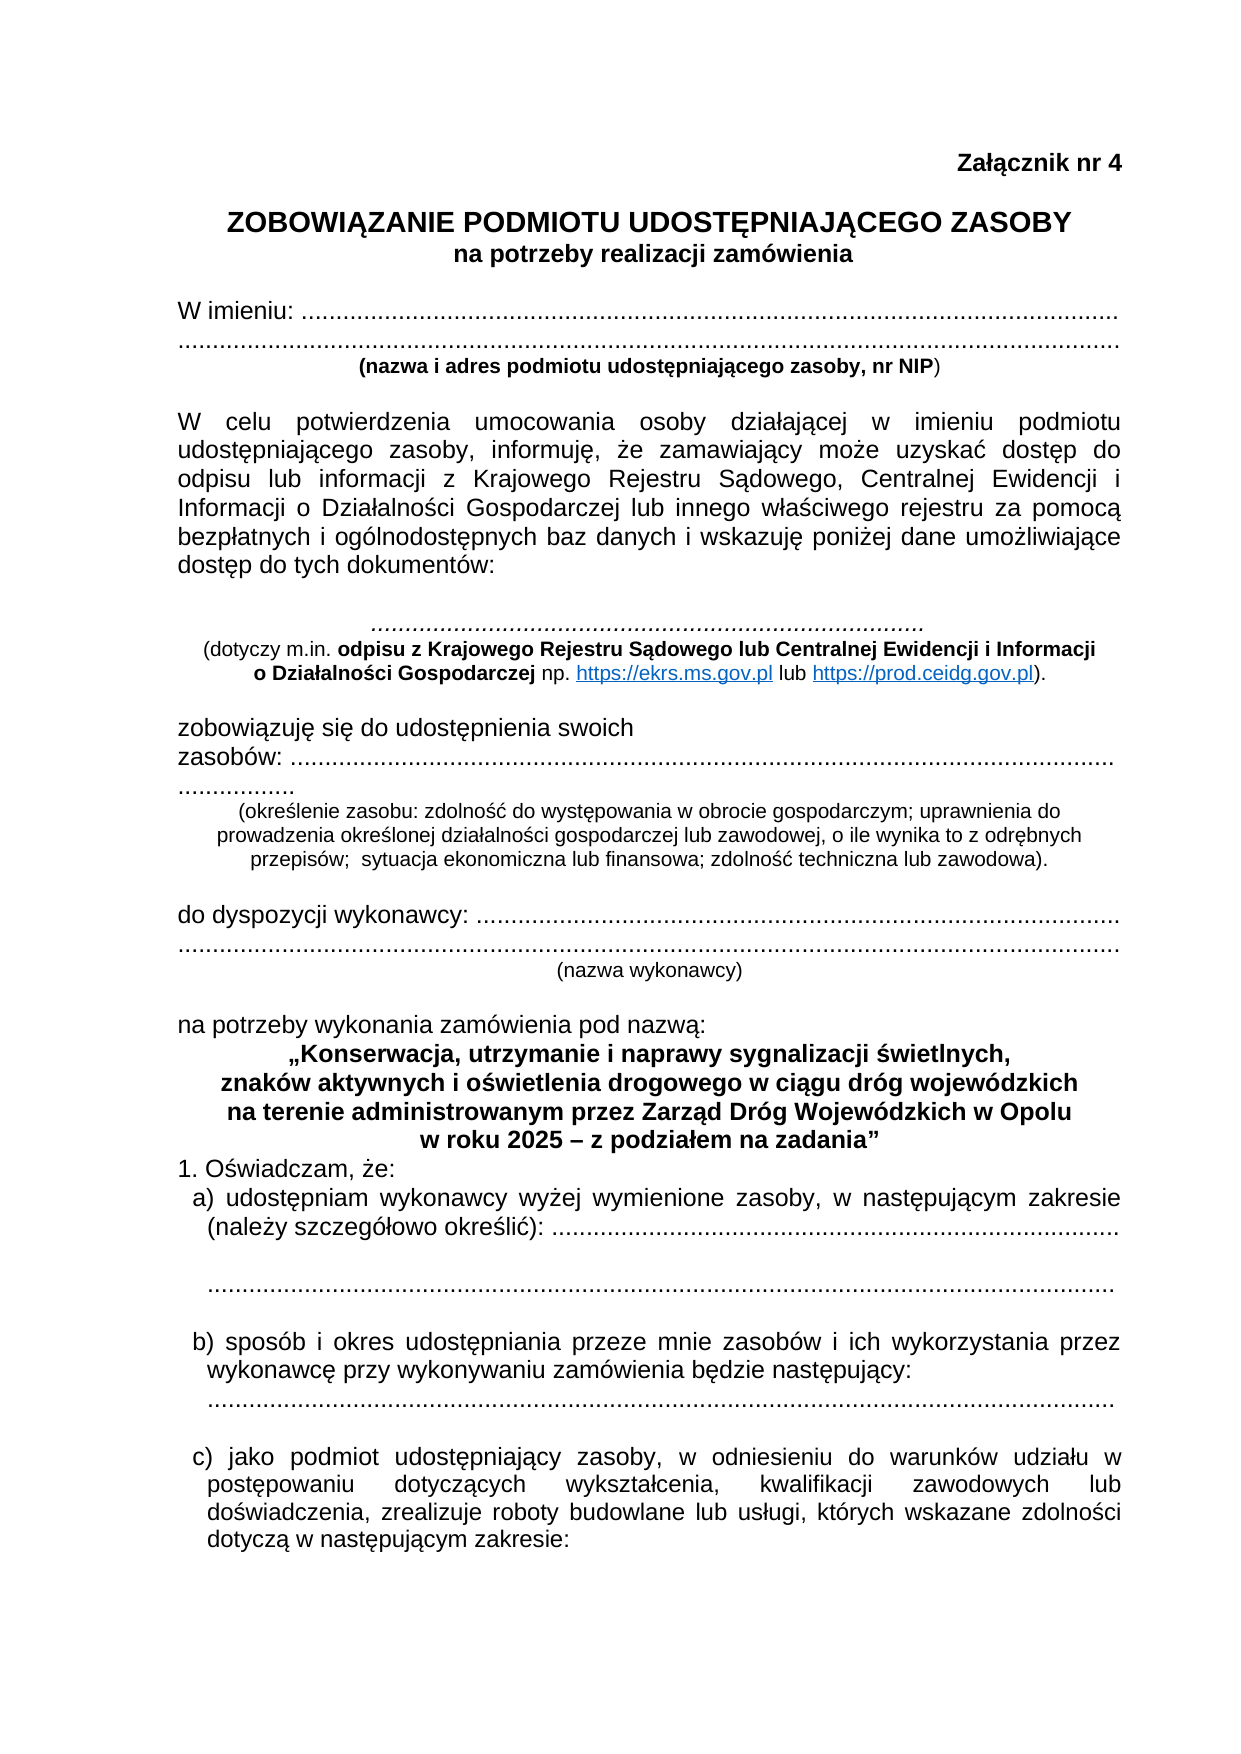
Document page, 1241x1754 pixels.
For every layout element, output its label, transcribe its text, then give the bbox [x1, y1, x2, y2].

text 1. Oświadczam, że: [177, 1154, 1122, 1183]
text ................................................................................................................................... [207, 1384, 1122, 1413]
text ZOBOWIĄZANIE PODMIOTU UDOSTĘPNIAJĄCEGO ZASOBY [177, 205, 1122, 239]
text W celu potwierdzenia umocowania osoby działającej w imieniu podmiotu udostępniającego zasoby, informuję, że zamawiający może uzyskać dostęp do odpisu lub informacji z Krajowego Rejestru Sądowego, Centralnej Ewidencji i Informacji o Działalności Gospodarczej lub innego właściwego rejestru za pomocą bezpłatnych i ogólnodostępnych baz danych i wskazuję poniżej dane umożliwiające dostęp do tych dokumentów: [177, 406, 1122, 579]
text ................................................................................ [177, 608, 1122, 636]
text o Działalności Gospodarczej np. https://ekrs.ms.gov.pl lub https://prod.ceidg.gov.pl). [177, 660, 1122, 684]
text b) sposób i okres udostępniania przeze mnie zasobów i ich wykorzystania przez wykonawcę przy wykonywaniu zamówienia będzie następujący: [192, 1326, 1122, 1384]
text (dotyczy m.in. odpisu z Krajowego Rejestru Sądowego lub Centralnej Ewidencji i Informacji [177, 636, 1122, 660]
text zobowiązuję się do udostępnienia swoich zasobów: ........................................................................................................................................ [177, 713, 1122, 799]
text W imieniu: ...................................................................................................................... [177, 296, 1122, 325]
text c) jako podmiot udostępniający zasoby, w odniesieniu do warunków udziału w postępowaniu dotyczących wykształcenia, kwalifikacji zawodowych lub doświadczenia, zrealizuje roboty budowlane lub usługi, których wskazane zdolności dotyczą w następującym zakresie: [192, 1441, 1122, 1553]
text „Konserwacja, utrzymanie i naprawy sygnalizacji świetlnych, [177, 1039, 1122, 1068]
text na potrzeby wykonania zamówienia pod nazwą: [177, 1010, 1122, 1039]
text na terenie administrowanym przez Zarząd Dróg Wojewódzkich w Opolu [177, 1096, 1122, 1125]
text na potrzeby realizacji zamówienia [177, 239, 1122, 267]
text (określenie zasobu: zdolność do występowania w obrocie gospodarczym; uprawnienia do prowadzenia określonej działalności gospodarczej lub zawodowej, o ile wynika to z odrębnych przepisów; sytuacja ekonomiczna lub finansowa; zdolność techniczna lub zawodowa). [177, 799, 1122, 871]
text ................................................................................................................................... [207, 1269, 1122, 1298]
text znaków aktywnych i oświetlenia drogowego w ciągu dróg wojewódzkich [177, 1068, 1122, 1096]
text (nazwa wykonawcy) [177, 957, 1122, 981]
text w roku 2025 – z podziałem na zadania” [177, 1125, 1122, 1154]
text ........................................................................................................................................ [177, 929, 1122, 957]
text Załącznik nr 4 [177, 148, 1122, 176]
text (nazwa i adres podmiotu udostępniającego zasoby, nr NIP) [177, 354, 1122, 378]
text do dyspozycji wykonawcy: ............................................................................................. [177, 900, 1122, 929]
text a) udostępniam wykonawcy wyżej wymienione zasoby, w następującym zakresie (należy szczegółowo określić): .................................................................................. [192, 1183, 1122, 1240]
text ........................................................................................................................................ [177, 325, 1122, 354]
